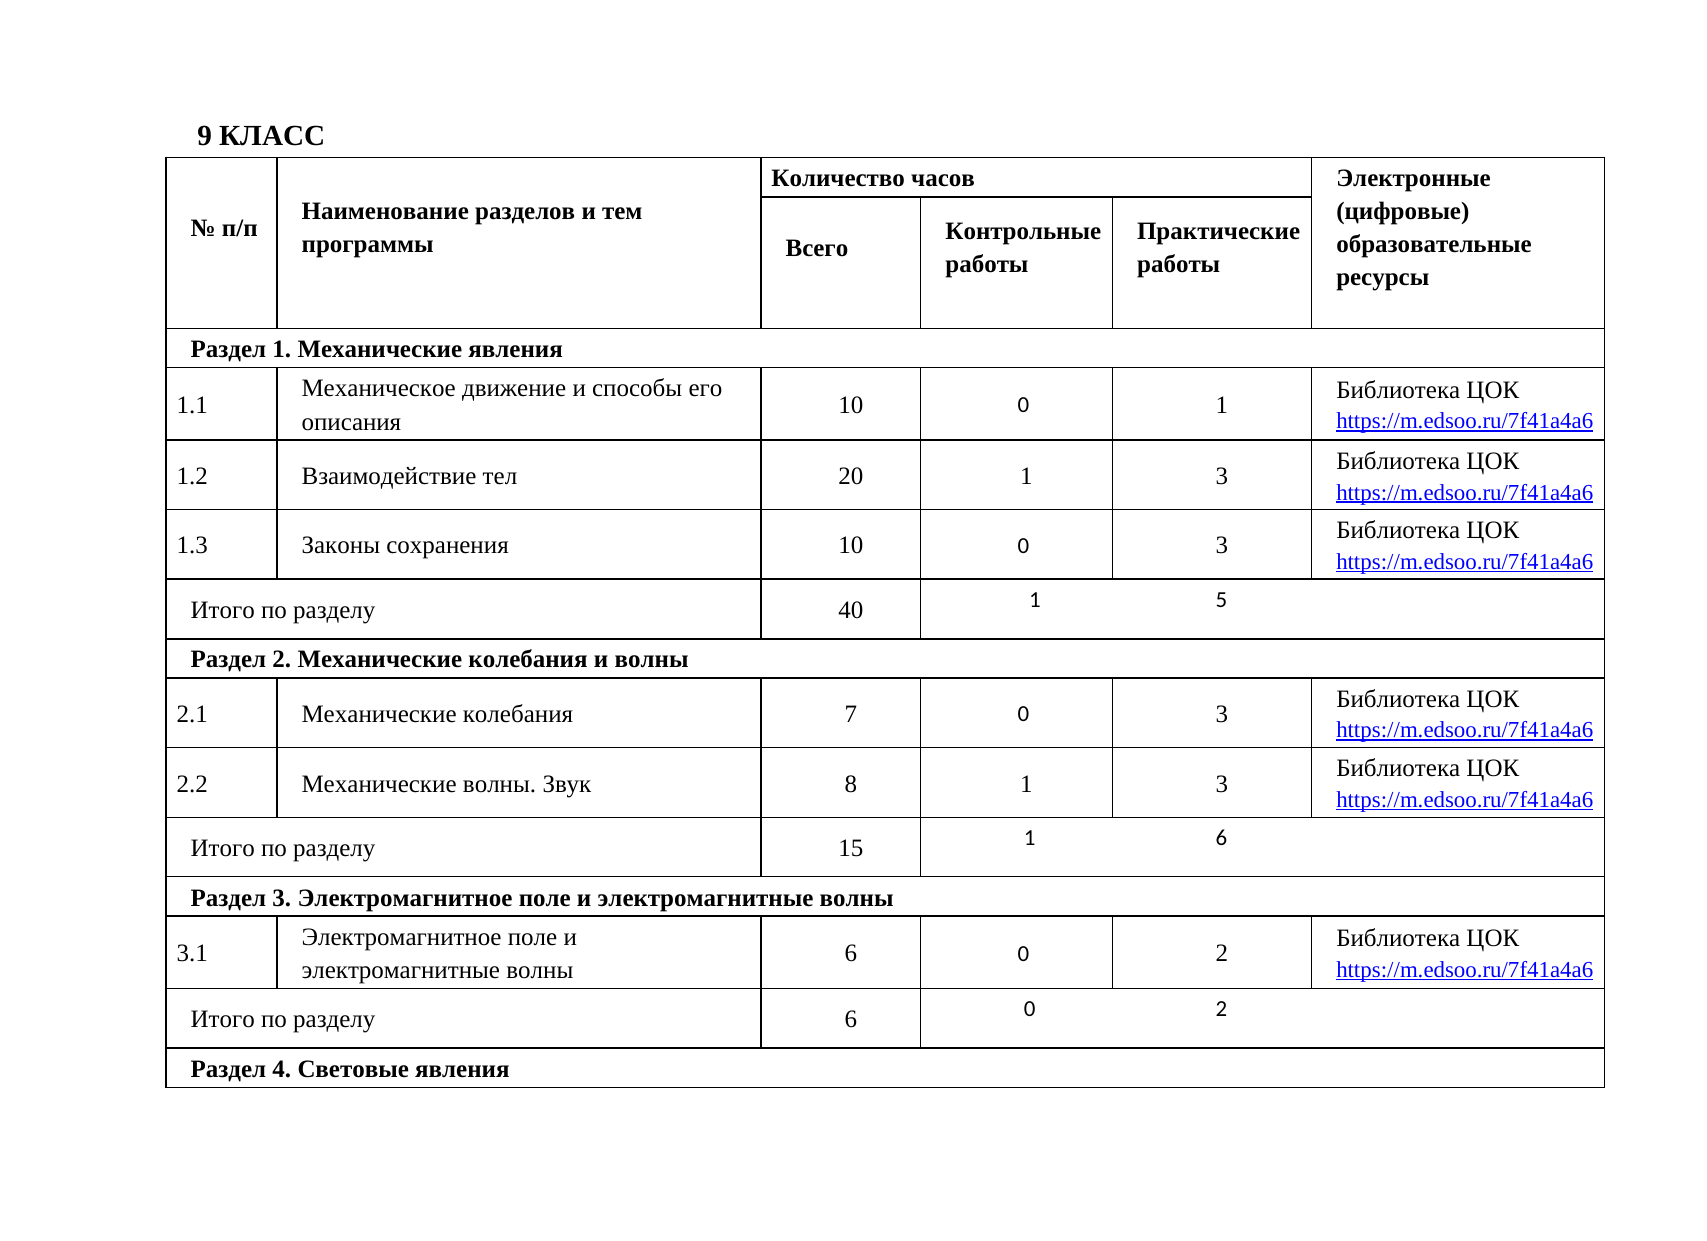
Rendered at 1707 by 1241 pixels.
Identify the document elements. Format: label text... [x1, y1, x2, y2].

table_cell 0 [921, 679, 1112, 747]
table_cell 0 [921, 917, 1112, 988]
table_cell 2.1 [167, 679, 276, 747]
table_cell Раздел 4. Световые явления [167, 1049, 1604, 1086]
table_cell 3 [1113, 510, 1311, 578]
table_cell 1 6 [921, 818, 1604, 876]
table_cell Взаимодействие тел [278, 441, 760, 509]
table_cell Библиотека ЦОК https://m.edsoo.ru/7f41a4a6 [1312, 510, 1604, 578]
table_cell 2.2 [167, 748, 276, 816]
table_cell 1 [921, 748, 1112, 816]
table_cell 0 [921, 368, 1112, 439]
table_cell Библиотека ЦОК https://m.edsoo.ru/7f41a4a6 [1312, 679, 1604, 747]
table_cell Итого по разделу [167, 818, 760, 876]
table_cell 1.3 [167, 510, 276, 578]
table_cell Раздел 3. Электромагнитное поле и электромагнитные волны [167, 877, 1604, 915]
table_cell 15 [762, 818, 920, 876]
table_cell Всего [762, 198, 920, 327]
table_cell 10 [762, 368, 920, 439]
table_cell 3 [1113, 441, 1311, 509]
table_cell 8 [762, 748, 920, 816]
table_cell Раздел 2. Механические колебания и волны [167, 640, 1604, 677]
table_cell 10 [762, 510, 920, 578]
table_cell Раздел 1. Механические явления [167, 329, 1604, 367]
table_cell 0 [921, 510, 1112, 578]
table_cell 3 [1113, 748, 1311, 816]
table_cell 1.1 [167, 368, 276, 439]
table_cell Библиотека ЦОК https://m.edsoo.ru/7f41a4a6 [1312, 441, 1604, 509]
table_cell 3 [1113, 679, 1311, 747]
table_cell Практические работы [1113, 198, 1311, 327]
table_cell Механическое движение и способы его описания [278, 368, 760, 439]
table_cell Итого по разделу [167, 580, 760, 638]
table_cell Итого по разделу [167, 989, 760, 1047]
table_cell 7 [762, 679, 920, 747]
table_cell Механические волны. Звук [278, 748, 760, 816]
table_cell Контрольные работы [921, 198, 1112, 327]
table_cell 40 [762, 580, 920, 638]
table_cell 1 5 [921, 580, 1604, 638]
table_header Электронные (цифровые) образовательные ресурсы [1312, 158, 1604, 327]
table_cell Законы сохранения [278, 510, 760, 578]
table_cell 6 [762, 989, 920, 1047]
table_cell 20 [762, 441, 920, 509]
table_cell Электромагнитное поле и электромагнитные волны [278, 917, 760, 988]
table_cell Библиотека ЦОК https://m.edsoo.ru/7f41a4a6 [1312, 368, 1604, 439]
table_cell Механические колебания [278, 679, 760, 747]
table_cell 0 2 [921, 989, 1604, 1047]
table_cell 3.1 [167, 917, 276, 988]
table_cell 2 [1113, 917, 1311, 988]
table_cell Библиотека ЦОК https://m.edsoo.ru/7f41a4a6 [1312, 748, 1604, 816]
table_cell 6 [762, 917, 920, 988]
table_cell 1 [1113, 368, 1311, 439]
table_header № п/п [167, 158, 276, 327]
table_cell 1.2 [167, 441, 276, 509]
text 9 КЛАСС [190, 118, 1618, 152]
table_cell 1 [921, 441, 1112, 509]
table_header Количество часов [762, 158, 1311, 196]
table_header Наименование разделов и тем программы [278, 158, 760, 327]
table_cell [1312, 917, 1604, 988]
